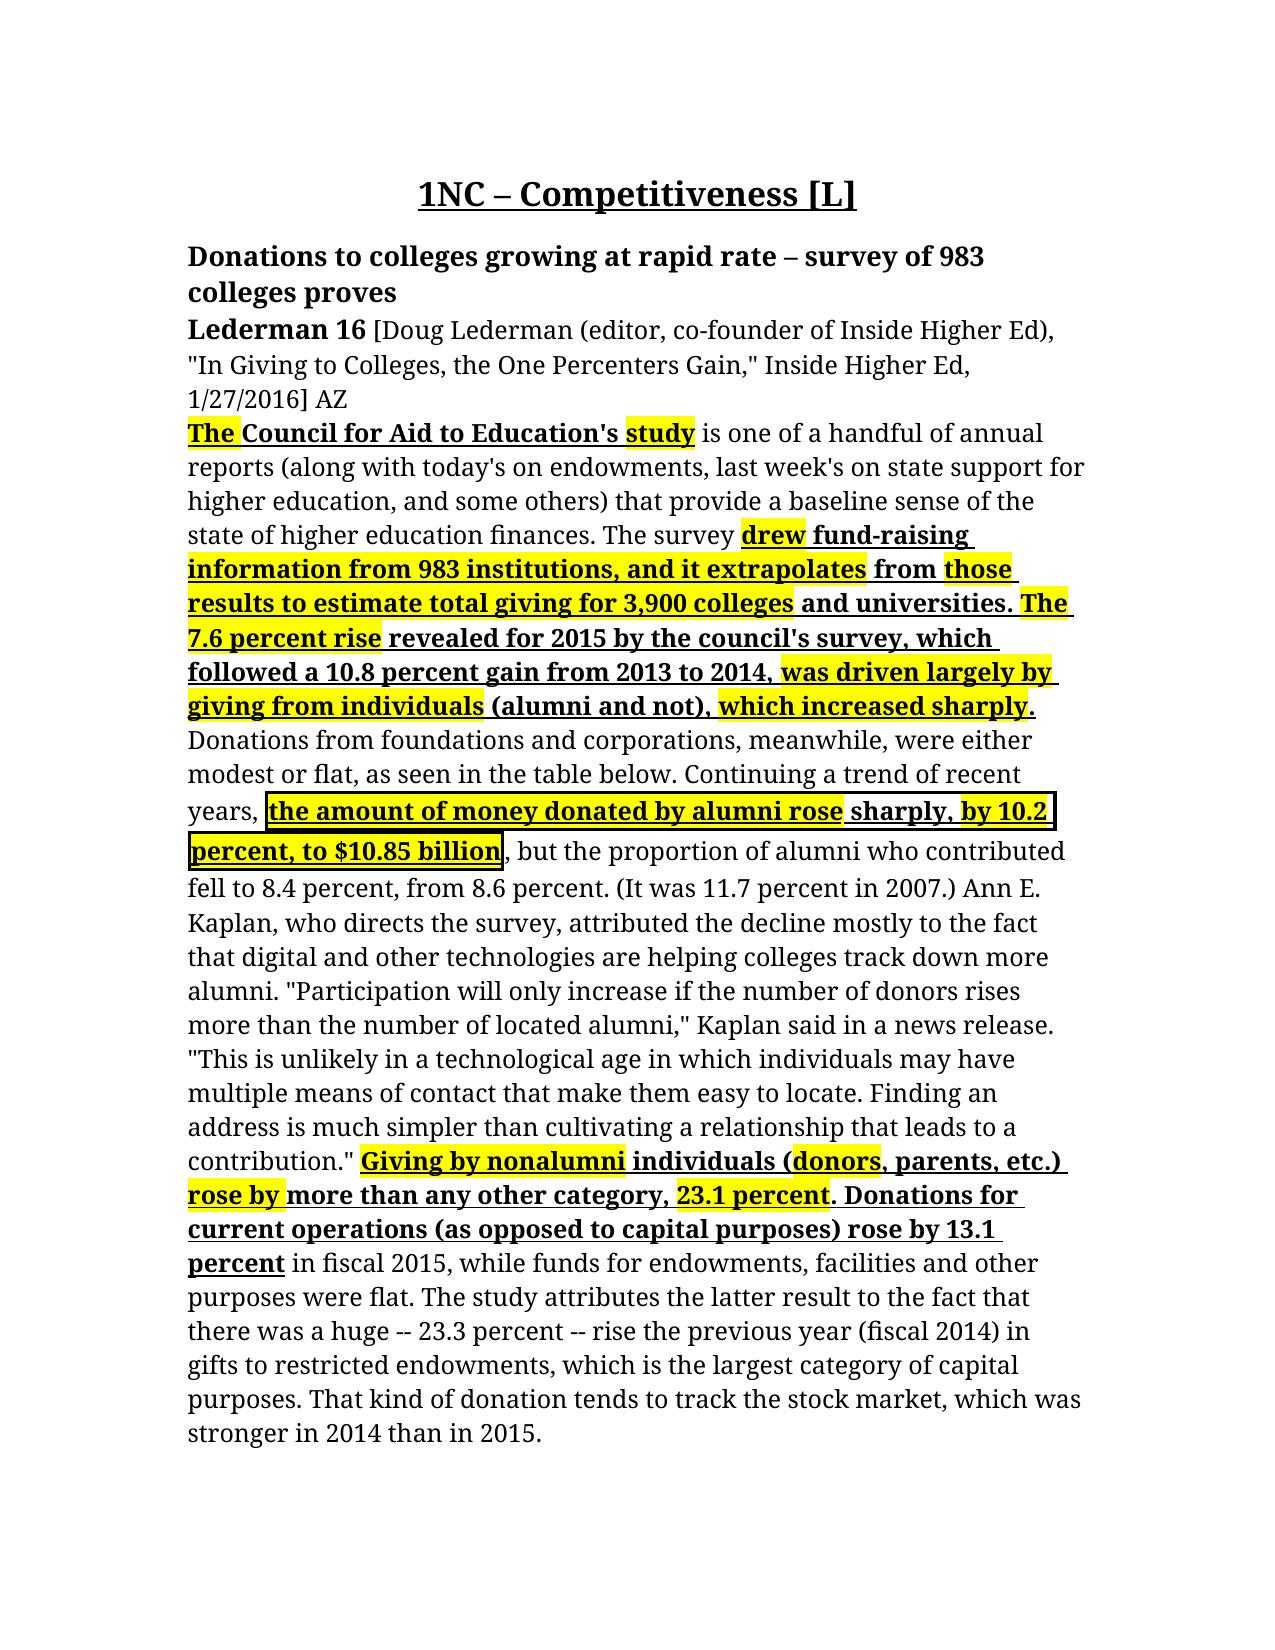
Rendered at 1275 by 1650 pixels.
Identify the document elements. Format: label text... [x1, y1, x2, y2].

subtitle 1NC – Competitiveness [L] [187, 171, 1087, 216]
text Lederman 16 [Doug Lederman (editor, co-founder of Inside Higher Ed), "In Giving to Colleges, the One Percenters Gain," Inside Higher Ed, 1/27/2016] AZ [187, 311, 1087, 416]
text The Council for Aid to Education's study is one of a handful of annual reports (along with today's on endowments, last week's on state support for higher education, and some others) that provide a baseline sense of the state of higher education finances. The survey drew fund-raising information from 983 institutions, and it extrapolates from those results to estimate total giving for 3,900 colleges and universities. The 7.6 percent rise revealed for 2015 by the council's survey, which followed a 10.8 percent gain from 2013 to 2014, was driven largely by giving from individuals (alumni and not), which increased sharply. Donations from foundations and corporations, meanwhile, were either modest or flat, as seen in the table below. Continuing a trend of recent years, the amount of money donated by alumni rose sharply, by 10.2 percent, to $10.85 billion, but the proportion of alumni who contributed fell to 8.4 percent, from 8.6 percent. (It was 11.7 percent in 2007.) Ann E. Kaplan, who directs the survey, attributed the decline mostly to the fact that digital and other technologies are helping colleges track down more alumni. "Participation will only increase if the number of donors rises more than the number of located alumni," Kaplan said in a news release. "This is unlikely in a technological age in which individuals may have multiple means of contact that make them easy to locate. Finding an address is much simpler than cultivating a relationship that leads to a contribution." Giving by nonalumni individuals (donors, parents, etc.) rose by more than any other category, 23.1 percent. Donations for current operations (as opposed to capital purposes) rose by 13.1 percent in fiscal 2015, while funds for endowments, facilities and other purposes were flat. The study attributes the latter result to the fact that there was a huge -- 23.3 percent -- rise the previous year (fiscal 2014) in gifts to restricted endowments, which is the largest category of capital purposes. That kind of donation tends to track the stock market, which was stronger in 2014 than in 2015. [187, 416, 1087, 1450]
subtitle Donations to colleges growing at rapid rate – survey of 983 colleges proves [187, 237, 1087, 311]
